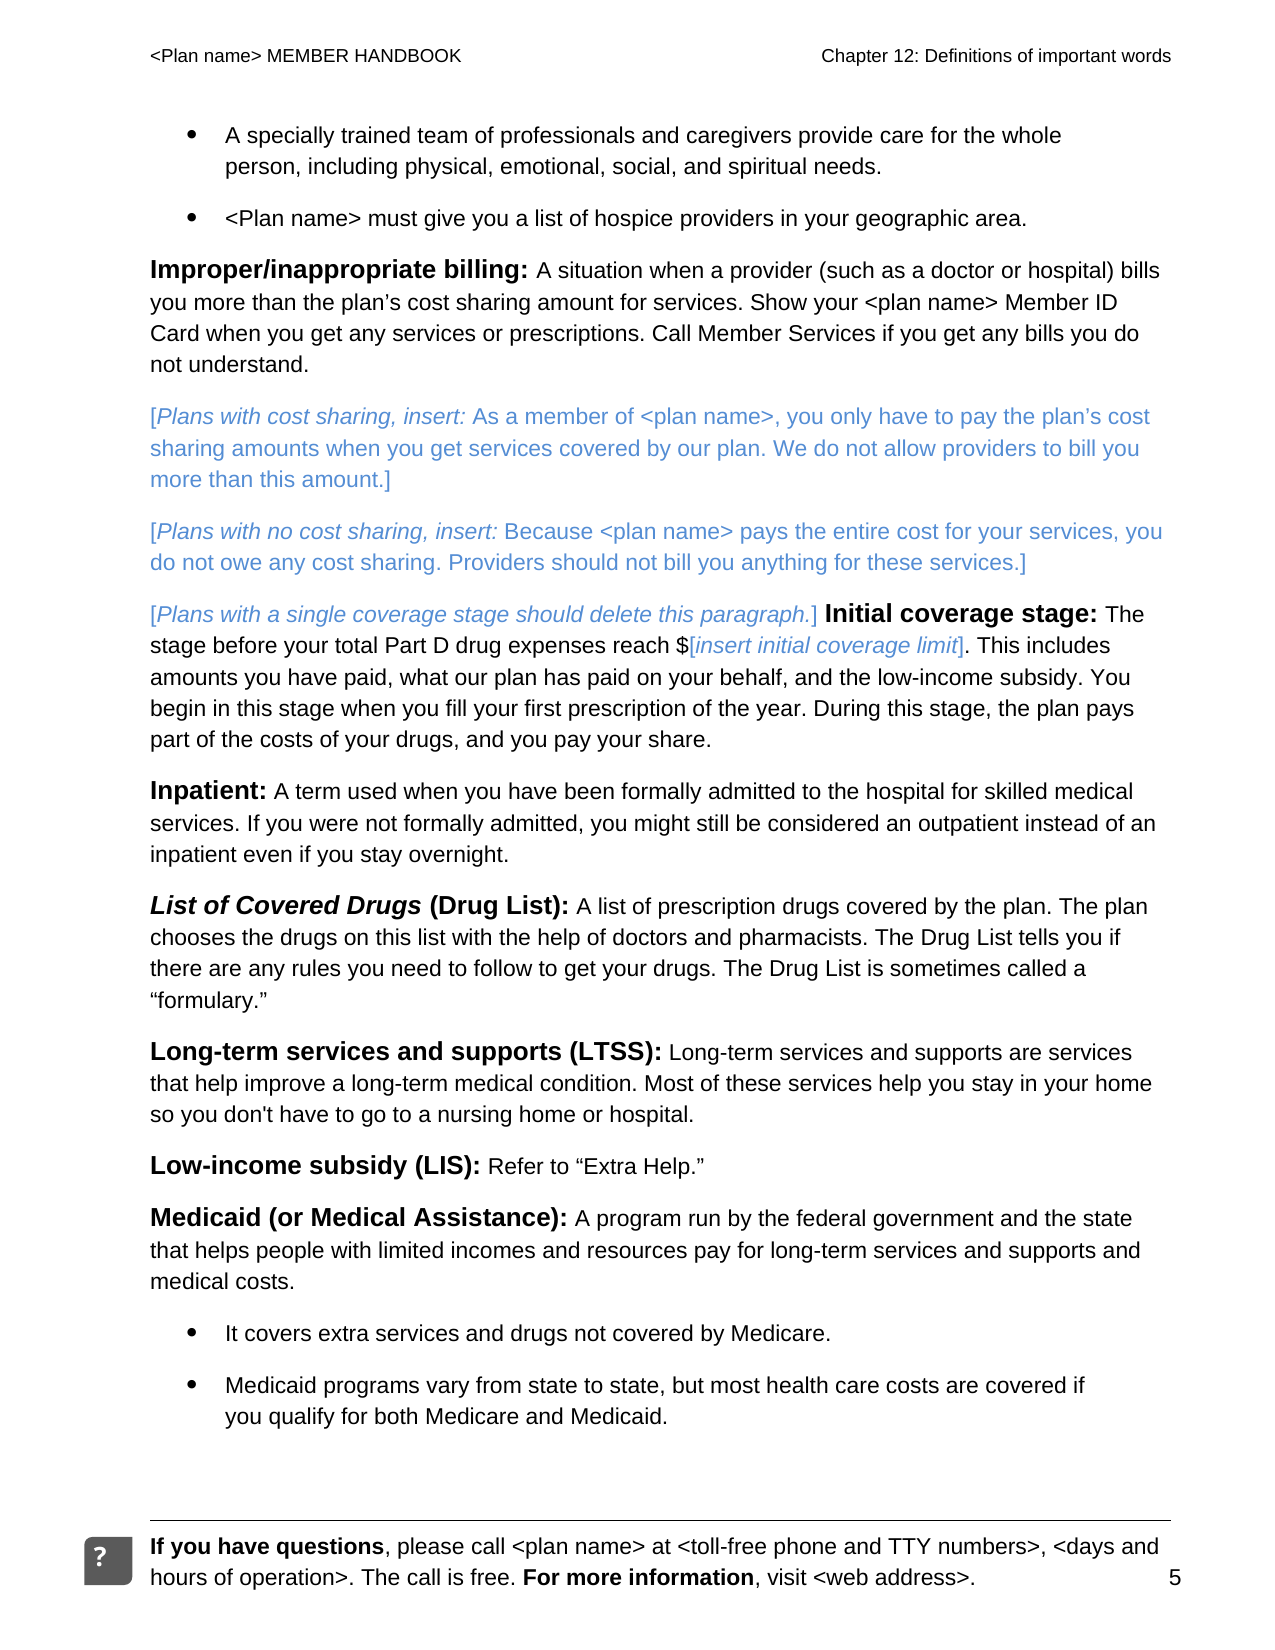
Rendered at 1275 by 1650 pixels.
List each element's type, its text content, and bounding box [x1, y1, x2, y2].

text [Plans with no cost sharing, insert: Because <plan name> pays the entire cost for your services, you do not owe any cost sharing. Providers should not bill you anything for these services.] [150, 514, 1171, 577]
text List of Covered Drugs (Drug List): A list of prescription drugs covered by the plan. The plan chooses the drugs on this list with the help of doctors and pharmacists. The Drug List tells you if there are any rules you need to follow to get your drugs. The Drug List is sometimes called a “formulary.” [150, 889, 1171, 1014]
list Medicaid programs vary from state to state, but most health care costs are covered if you qualify for both Medicare and Medicaid. [187, 1368, 1096, 1431]
list <Plan name> must give you a list of hospice providers in your geographic area. [187, 202, 1096, 233]
text Low-income subsidy (LIS): Refer to “Extra Help.” [150, 1150, 1171, 1181]
text Medicaid (or Medical Assistance): A program run by the federal government and the state that helps people with limited incomes and resources pay for long-term services and supports and medical costs. [150, 1202, 1171, 1296]
text [Plans with a single coverage stage should delete this paragraph.] Initial coverage stage: The stage before your total Part D drug expenses reach $[insert initial coverage limit]. This includes amounts you have paid, what our plan has paid on your behalf, and the low-income subsidy. You begin in this stage when you fill your first prescription of the year. During this stage, the plan pays part of the costs of your drugs, and you pay your share. [150, 598, 1171, 754]
text Inpatient: A term used when you have been formally admitted to the hospital for skilled medical services. If you were not formally admitted, you might still be considered an outpatient instead of an inpatient even if you stay overnight. [150, 775, 1171, 868]
text [Plans with cost sharing, insert: As a member of <plan name>, you only have to pay the plan’s cost sharing amounts when you get services covered by our plan. We do not allow providers to bill you more than this amount.] [150, 400, 1171, 493]
text Improper/inappropriate billing: A situation when a provider (such as a doctor or hospital) bills you more than the plan’s cost sharing amount for services. Show your <plan name> Member ID Card when you get any services or prescriptions. Call Member Services if you get any bills you do not understand. [150, 254, 1171, 379]
list It covers extra services and drugs not covered by Medicare. [187, 1316, 1096, 1348]
text Long-term services and supports (LTSS): Long-term services and supports are services that help improve a long-term medical condition. Most of these services help you stay in your home so you don't have to go to a nursing home or hospital. [150, 1035, 1171, 1129]
list A specially trained team of professionals and caregivers provide care for the whole person, including physical, emotional, social, and spiritual needs. [187, 118, 1096, 181]
